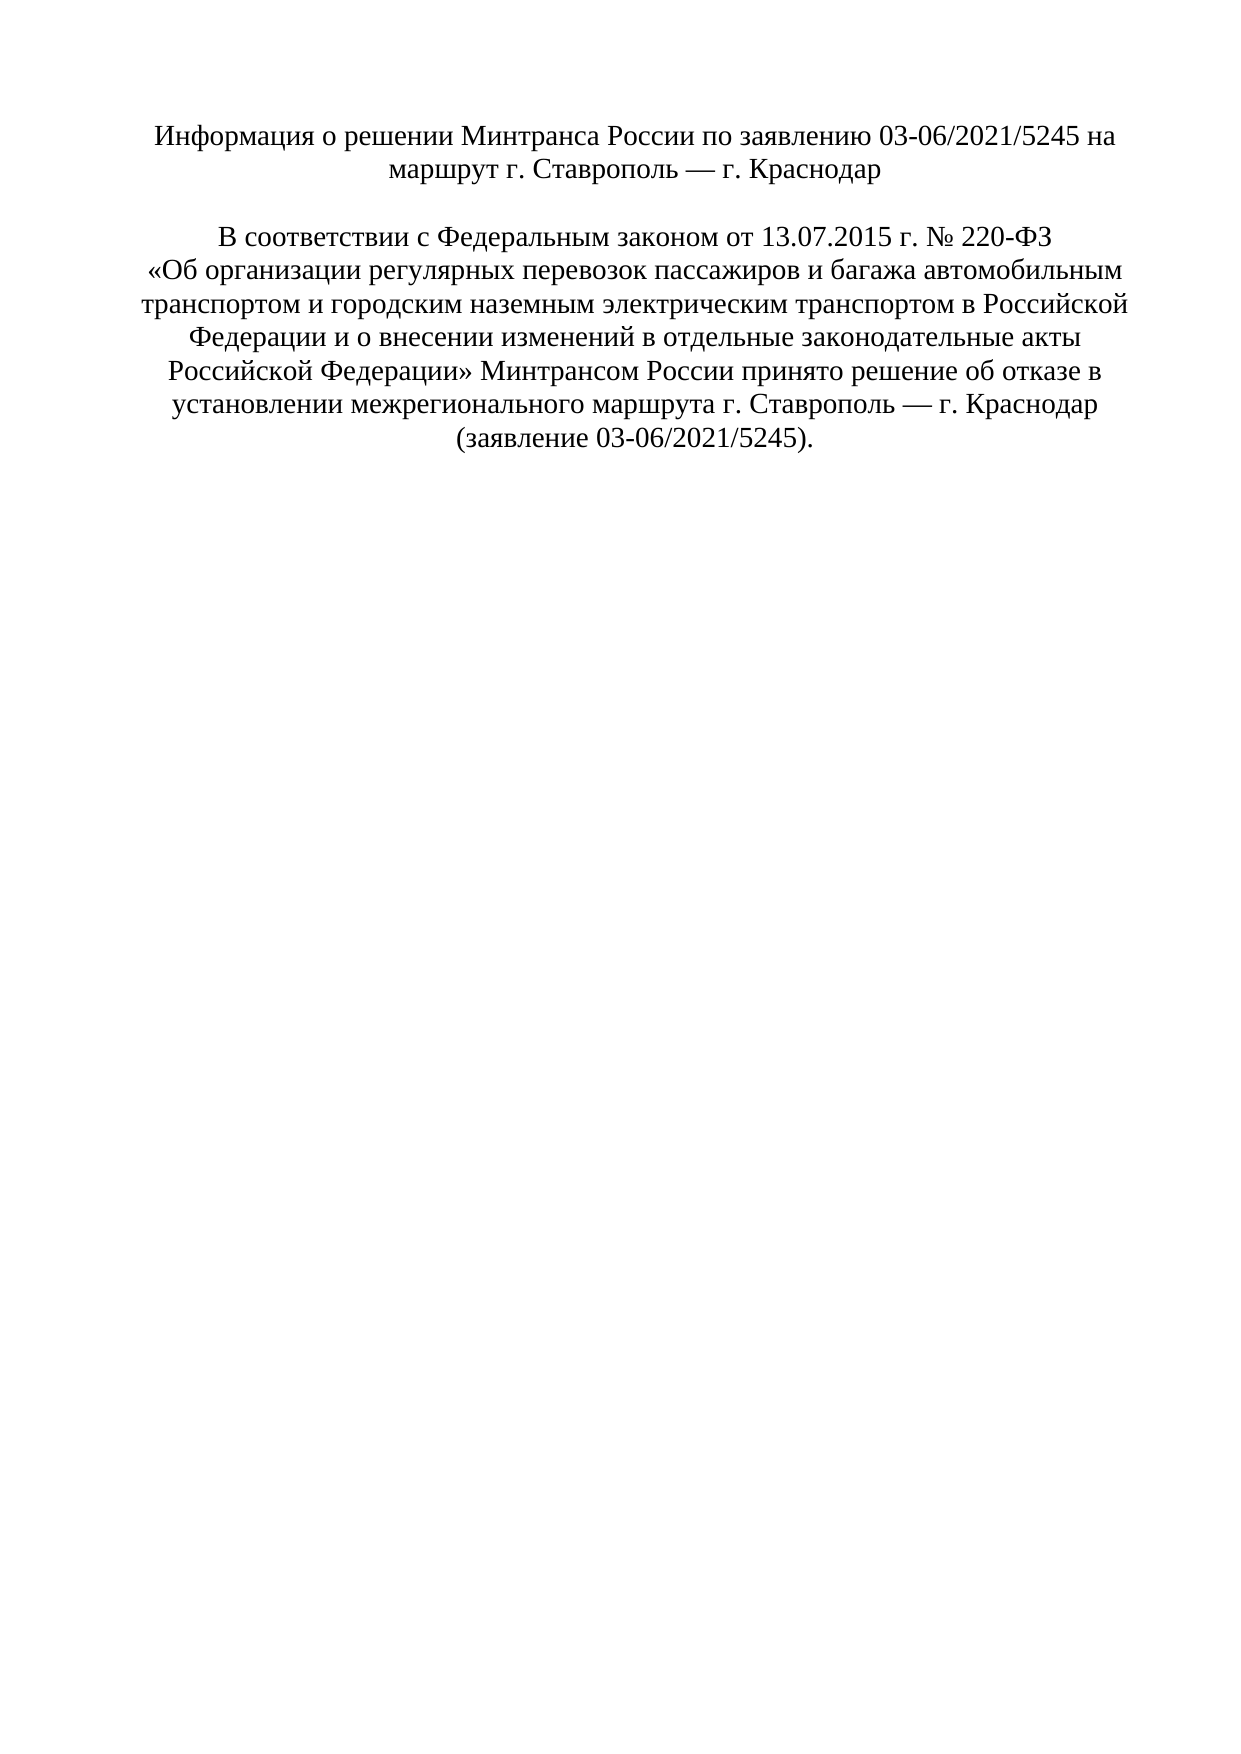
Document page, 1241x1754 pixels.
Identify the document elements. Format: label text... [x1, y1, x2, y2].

text Информация о решении Минтранса России по заявлению 03-06/2021/5245 на маршрут г. Ставрополь — г. Краснодар [118, 118, 1152, 185]
text В соответствии с Федеральным законом от 13.07.2015 г. № 220-ФЗ «Об организации регулярных перевозок пассажиров и багажа автомобильным транспортом и городским наземным электрическим транспортом в Российской Федерации и о внесении изменений в отдельные законодательные акты Российской Федерации» Минтрансом России принято решение об отказе в установлении межрегионального маршрута г. Ставрополь — г. Краснодар (заявление 03-06/2021/5245). [118, 219, 1152, 453]
